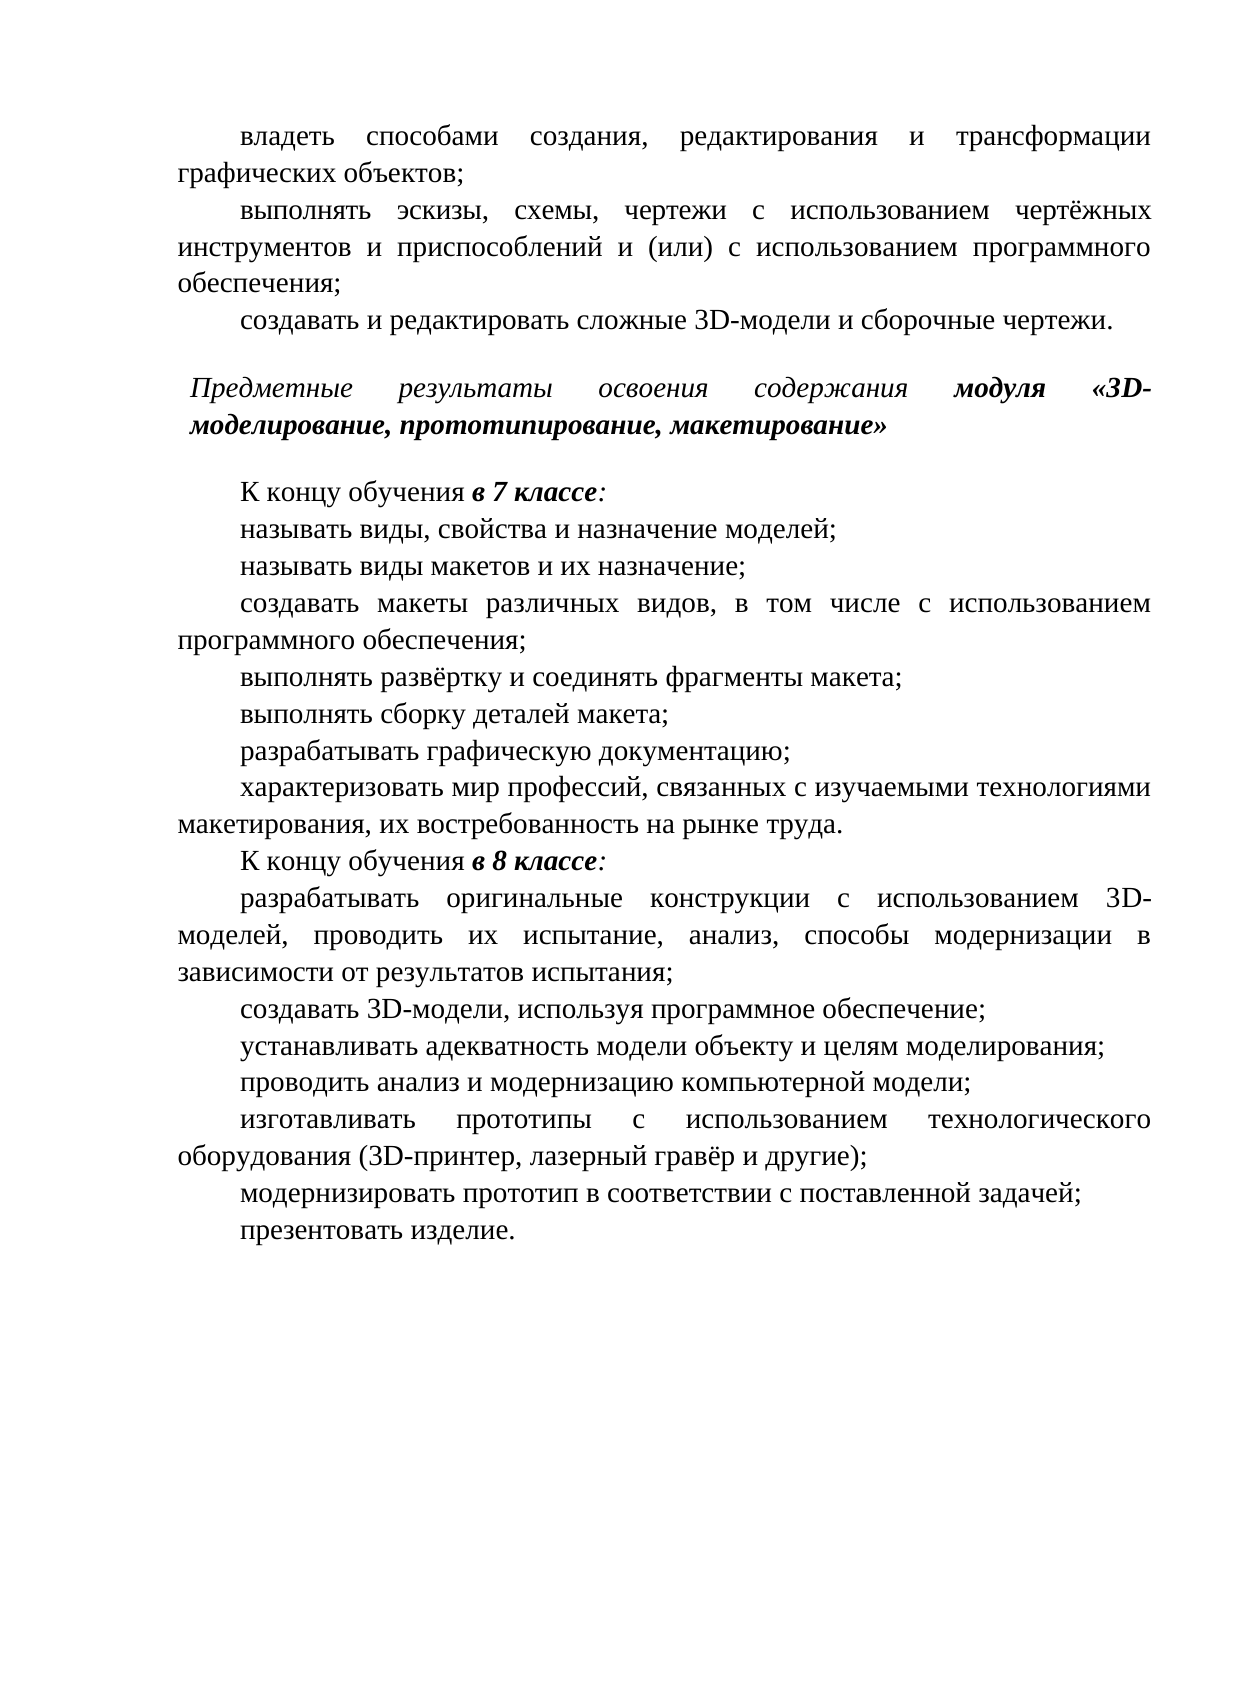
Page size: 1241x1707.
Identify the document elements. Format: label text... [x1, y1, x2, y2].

text К концу обучения в 8 классе: [177, 843, 1152, 877]
text К концу обучения в 7 классе: [177, 474, 1152, 508]
text презентовать изделие. [177, 1212, 1152, 1246]
text создавать 3D-модели, используя программное обеспечение; [177, 991, 1152, 1024]
text владеть способами создания, редактирования и трансформации графических объектов; [177, 118, 1152, 188]
text называть виды, свойства и назначение моделей; [177, 511, 1152, 545]
text создавать макеты различных видов, в том числе с использованием программного обеспечения; [177, 585, 1152, 656]
text разрабатывать графическую документацию; [177, 733, 1152, 766]
text Предметные результаты освоения содержания модуля «3D-моделирование, прототипирование, макетирование» [190, 370, 1152, 441]
text изготавливать прототипы с использованием технологического оборудования (3D-принтер, лазерный гравёр и другие); [177, 1101, 1152, 1172]
text выполнять развёртку и соединять фрагменты макета; [177, 659, 1152, 692]
text создавать и редактировать сложные 3D-модели и сборочные чертежи. [177, 302, 1152, 336]
text устанавливать адекватность модели объекту и целям моделирования; [177, 1028, 1152, 1061]
text называть виды макетов и их назначение; [177, 548, 1152, 582]
text выполнять эскизы, схемы, чертежи с использованием чертёжных инструментов и приспособлений и (или) с использованием программного обеспечения; [177, 192, 1152, 299]
text проводить анализ и модернизацию компьютерной модели; [177, 1064, 1152, 1098]
text модернизировать прототип в соответствии с поставленной задачей; [177, 1175, 1152, 1209]
text характеризовать мир профессий, связанных с изучаемыми технологиями макетирования, их востребованность на рынке труда. [177, 769, 1152, 840]
text разрабатывать оригинальные конструкции с использованием 3D-моделей, проводить их испытание, анализ, способы модернизации в зависимости от результатов испытания; [177, 880, 1152, 987]
text выполнять сборку деталей макета; [177, 696, 1152, 729]
